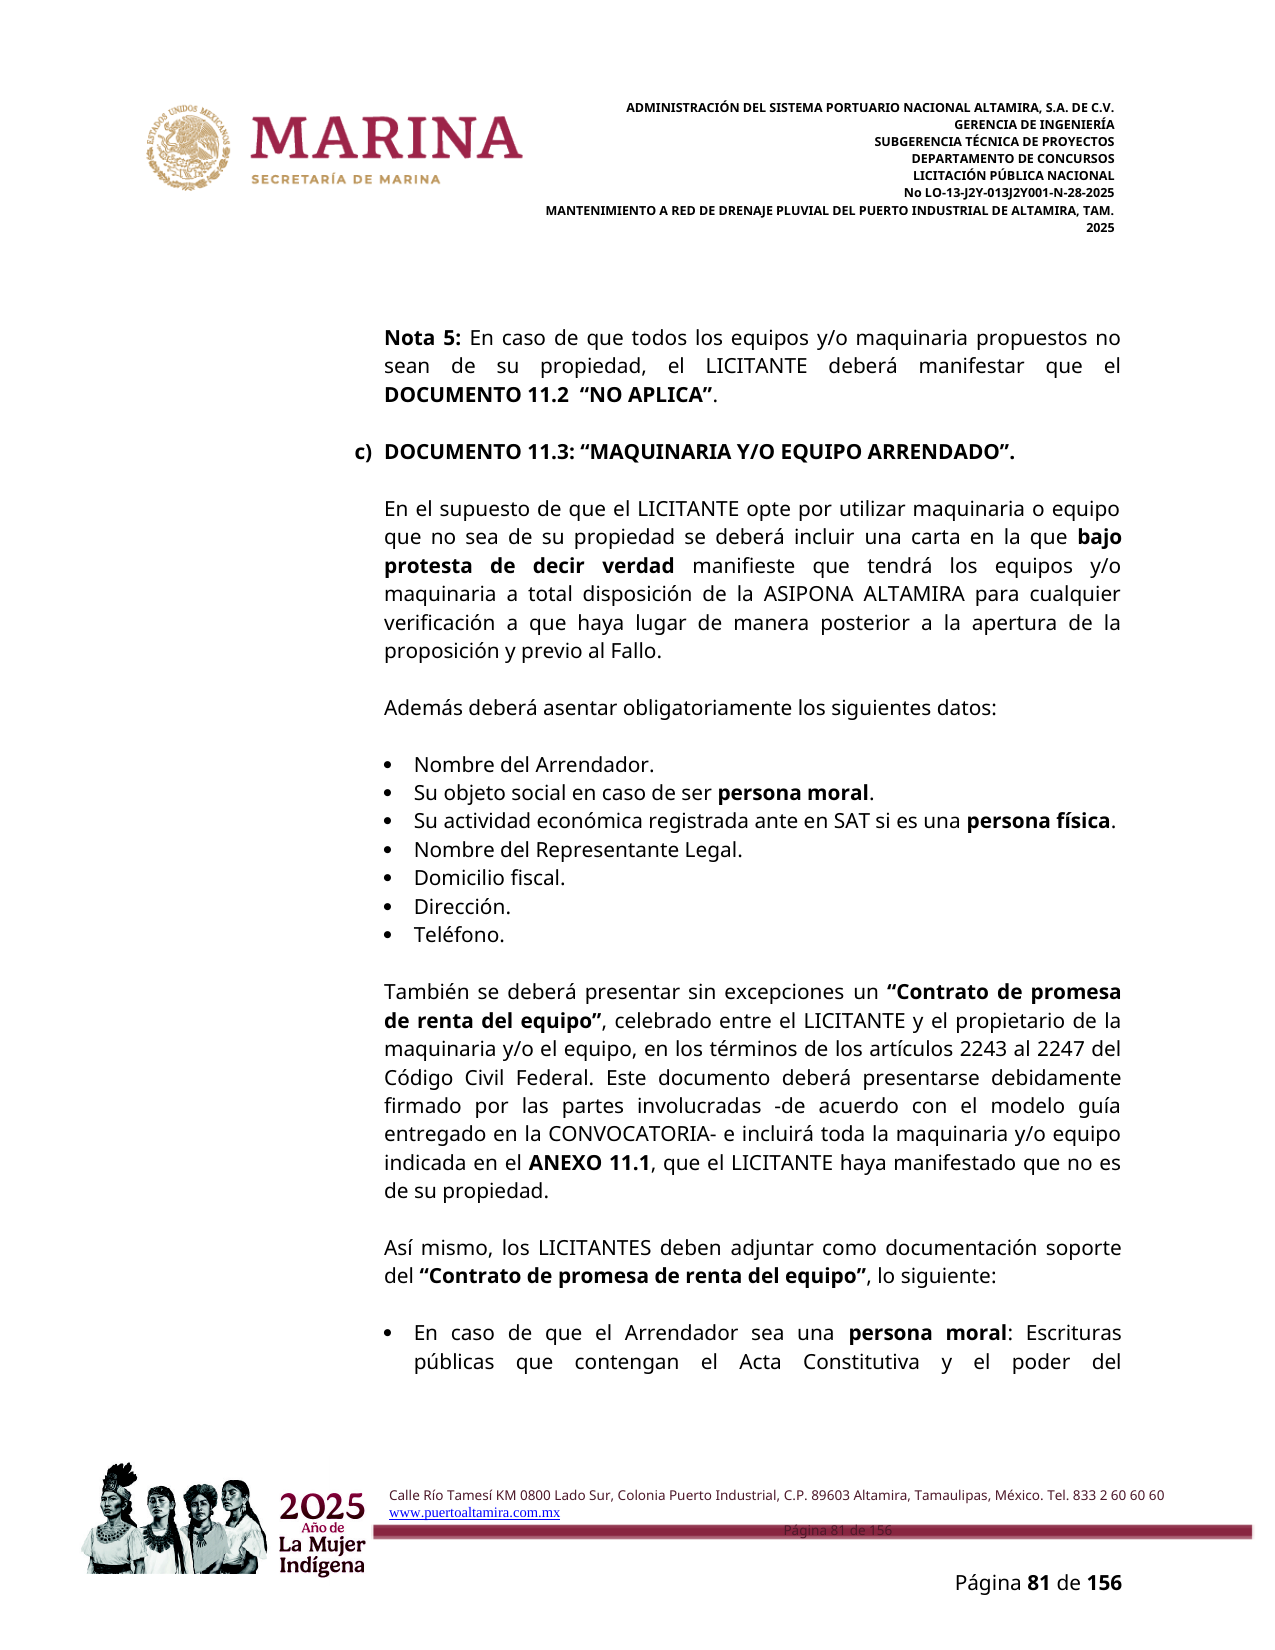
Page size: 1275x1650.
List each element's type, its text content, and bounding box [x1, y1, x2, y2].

list Dirección. [384, 892, 1122, 920]
text Así mismo, los LICITANTES deben adjuntar como documentación soporte del “Contrato de promesa de renta del equipo”, lo siguiente: [384, 1233, 1122, 1290]
text En el supuesto de que el LICITANTE opte por utilizar maquinaria o equipo que no sea de su propiedad se deberá incluir una carta en la que bajo protesta de decir verdad manifieste que tendrá los equipos y/o maquinaria a total disposición de la ASIPONA ALTAMIRA para cualquier verificación a que haya lugar de manera posterior a la apertura de la proposición y previo al Fallo. [384, 494, 1122, 664]
list Teléfono. [384, 920, 1122, 949]
list Domicilio fiscal. [384, 863, 1122, 892]
text Además deberá asentar obligatoriamente los siguientes datos: [384, 693, 1122, 721]
picture [11, 1456, 1256, 1586]
text También se deberá presentar sin excepciones un “Contrato de promesa de renta del equipo”, celebrado entre el LICITANTE y el propietario de la maquinaria y/o el equipo, en los términos de los artículos 2243 al 2247 del Código Civil Federal. Este documento deberá presentarse debidamente firmado por las partes involucradas -de acuerdo con el modelo guía entregado en la CONVOCATORIA- e incluirá toda la maquinaria y/o equipo indicada en el ANEXO 11.1, que el LICITANTE haya manifestado que no es de su propiedad. [384, 977, 1122, 1205]
list Su objeto social en caso de ser persona moral. [384, 778, 1122, 807]
list Su actividad económica registrada ante en SAT si es una persona física. [384, 807, 1122, 835]
list Nombre del Arrendador. [384, 750, 1122, 778]
list DOCUMENTO 11.3: “MAQUINARIA Y/O EQUIPO ARRENDADO”. [354, 437, 1122, 465]
picture [146, 101, 543, 191]
text Nota 5: En caso de que todos los equipos y/o maquinaria propuestos no sean de su propiedad, el LICITANTE deberá manifestar que el DOCUMENTO 11.2 “NO APLICA”. [384, 323, 1122, 408]
list Nombre del Representante Legal. [384, 835, 1122, 863]
